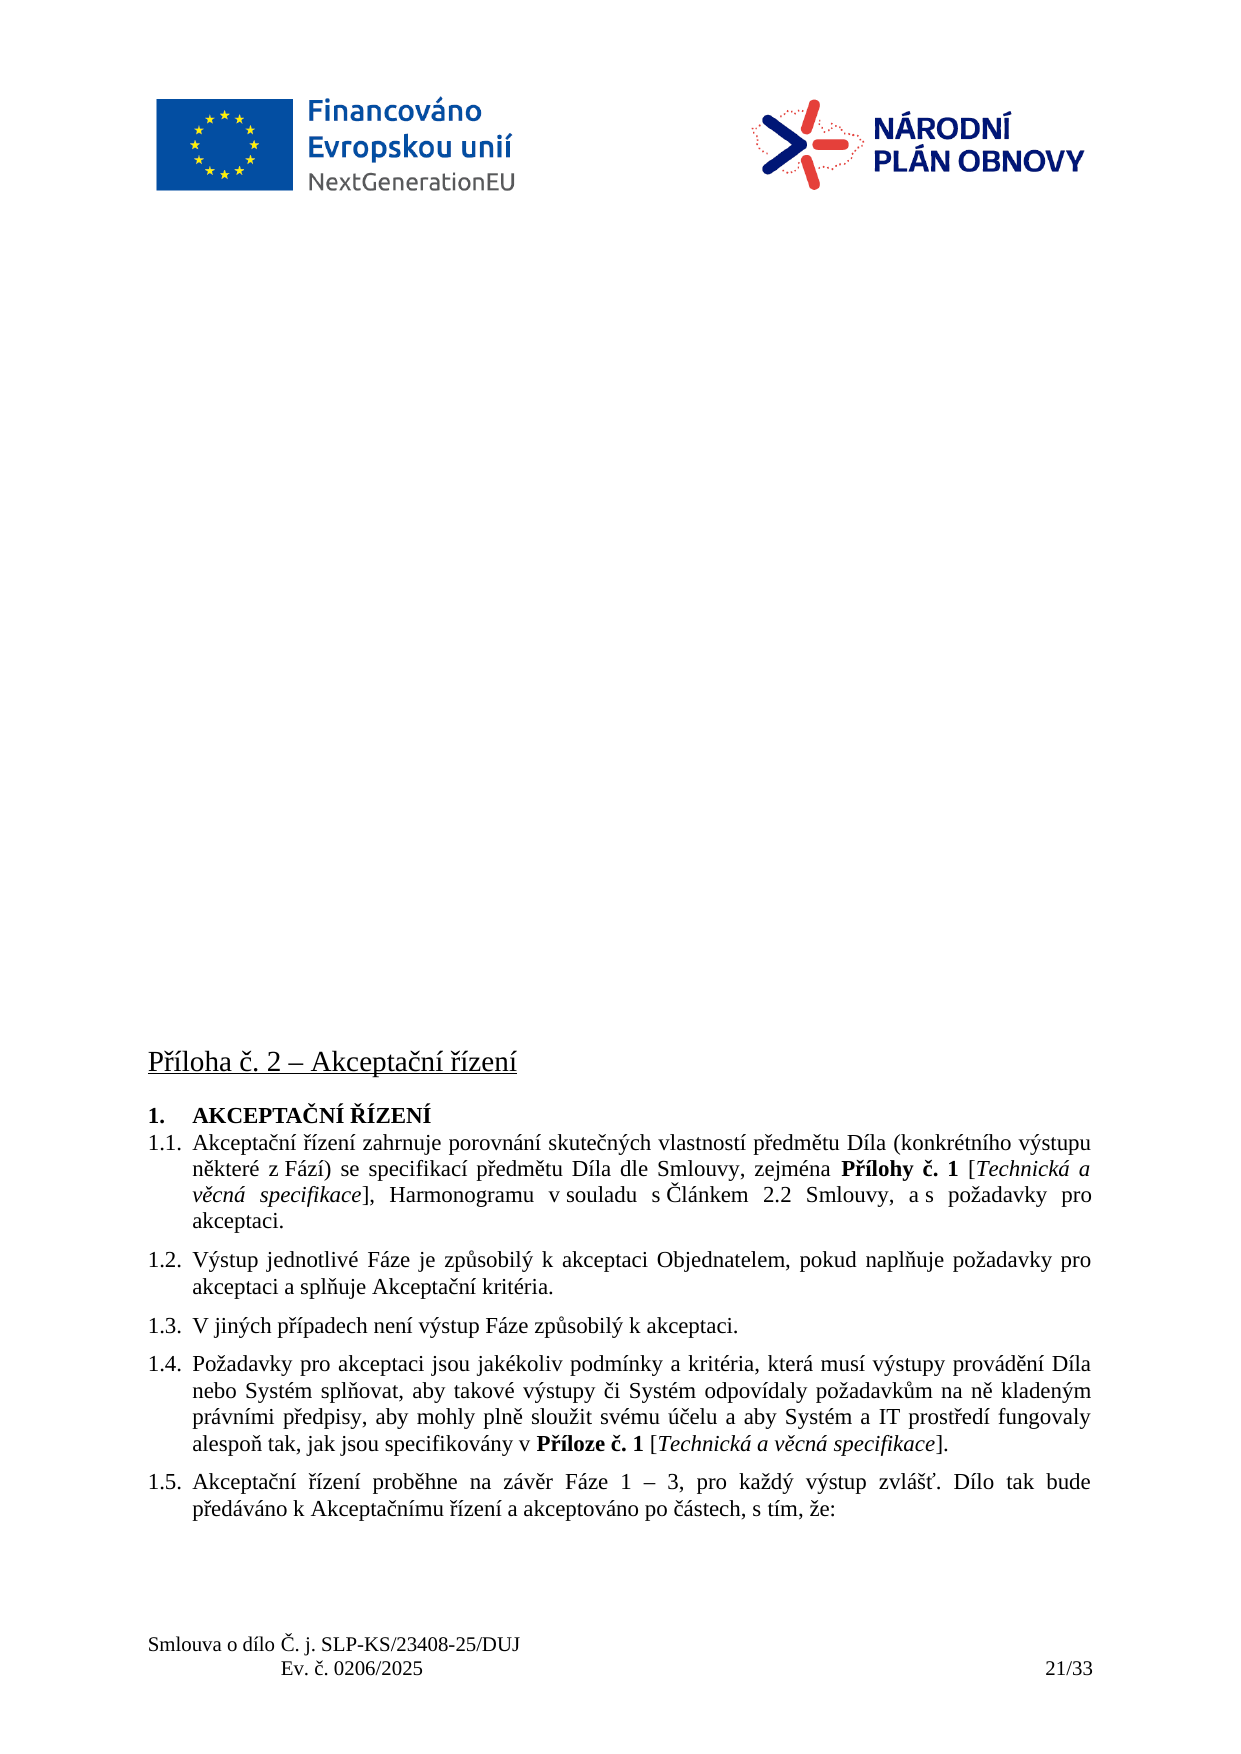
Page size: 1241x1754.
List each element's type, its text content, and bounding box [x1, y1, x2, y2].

list Akceptační řízení proběhne na závěr Fáze 1 – 3, pro každý výstup zvlášť. Dílo tak bude předáváno k Akceptačnímu řízení a akceptováno po částech, s tím, že: [148, 1468, 1093, 1521]
list Akceptační řízení [148, 1102, 1093, 1128]
list Výstup jednotlivé Fáze je způsobilý k akceptaci Objednatelem, pokud naplňuje požadavky pro akceptaci a splňuje Akceptační kritéria. [148, 1246, 1093, 1299]
picture [147, 86, 1093, 203]
list V jiných případech není výstup Fáze způsobilý k akceptaci. [148, 1312, 1093, 1338]
list Příloha č. 2 – Akceptační řízení [148, 1044, 1093, 1077]
list Požadavky pro akceptaci jsou jakékoliv podmínky a kritéria, která musí výstupy provádění Díla nebo Systém splňovat, aby takové výstupy či Systém odpovídaly požadavkům na ně kladeným právními předpisy, aby mohly plně sloužit svému účelu a aby Systém a IT prostředí fungovaly alespoň tak, jak jsou specifikovány v Příloze č. 1 [Technická a věcná specifikace]. [148, 1351, 1093, 1456]
list Akceptační řízení zahrnuje porovnání skutečných vlastností předmětu Díla (konkrétního výstupu některé z Fází) se specifikací předmětu Díla dle Smlouvy, zejména Přílohy č. 1 [Technická a věcná specifikace], Harmonogramu v souladu s Článkem 2.2 Smlouvy, a s požadavky pro akceptaci. [148, 1128, 1093, 1234]
